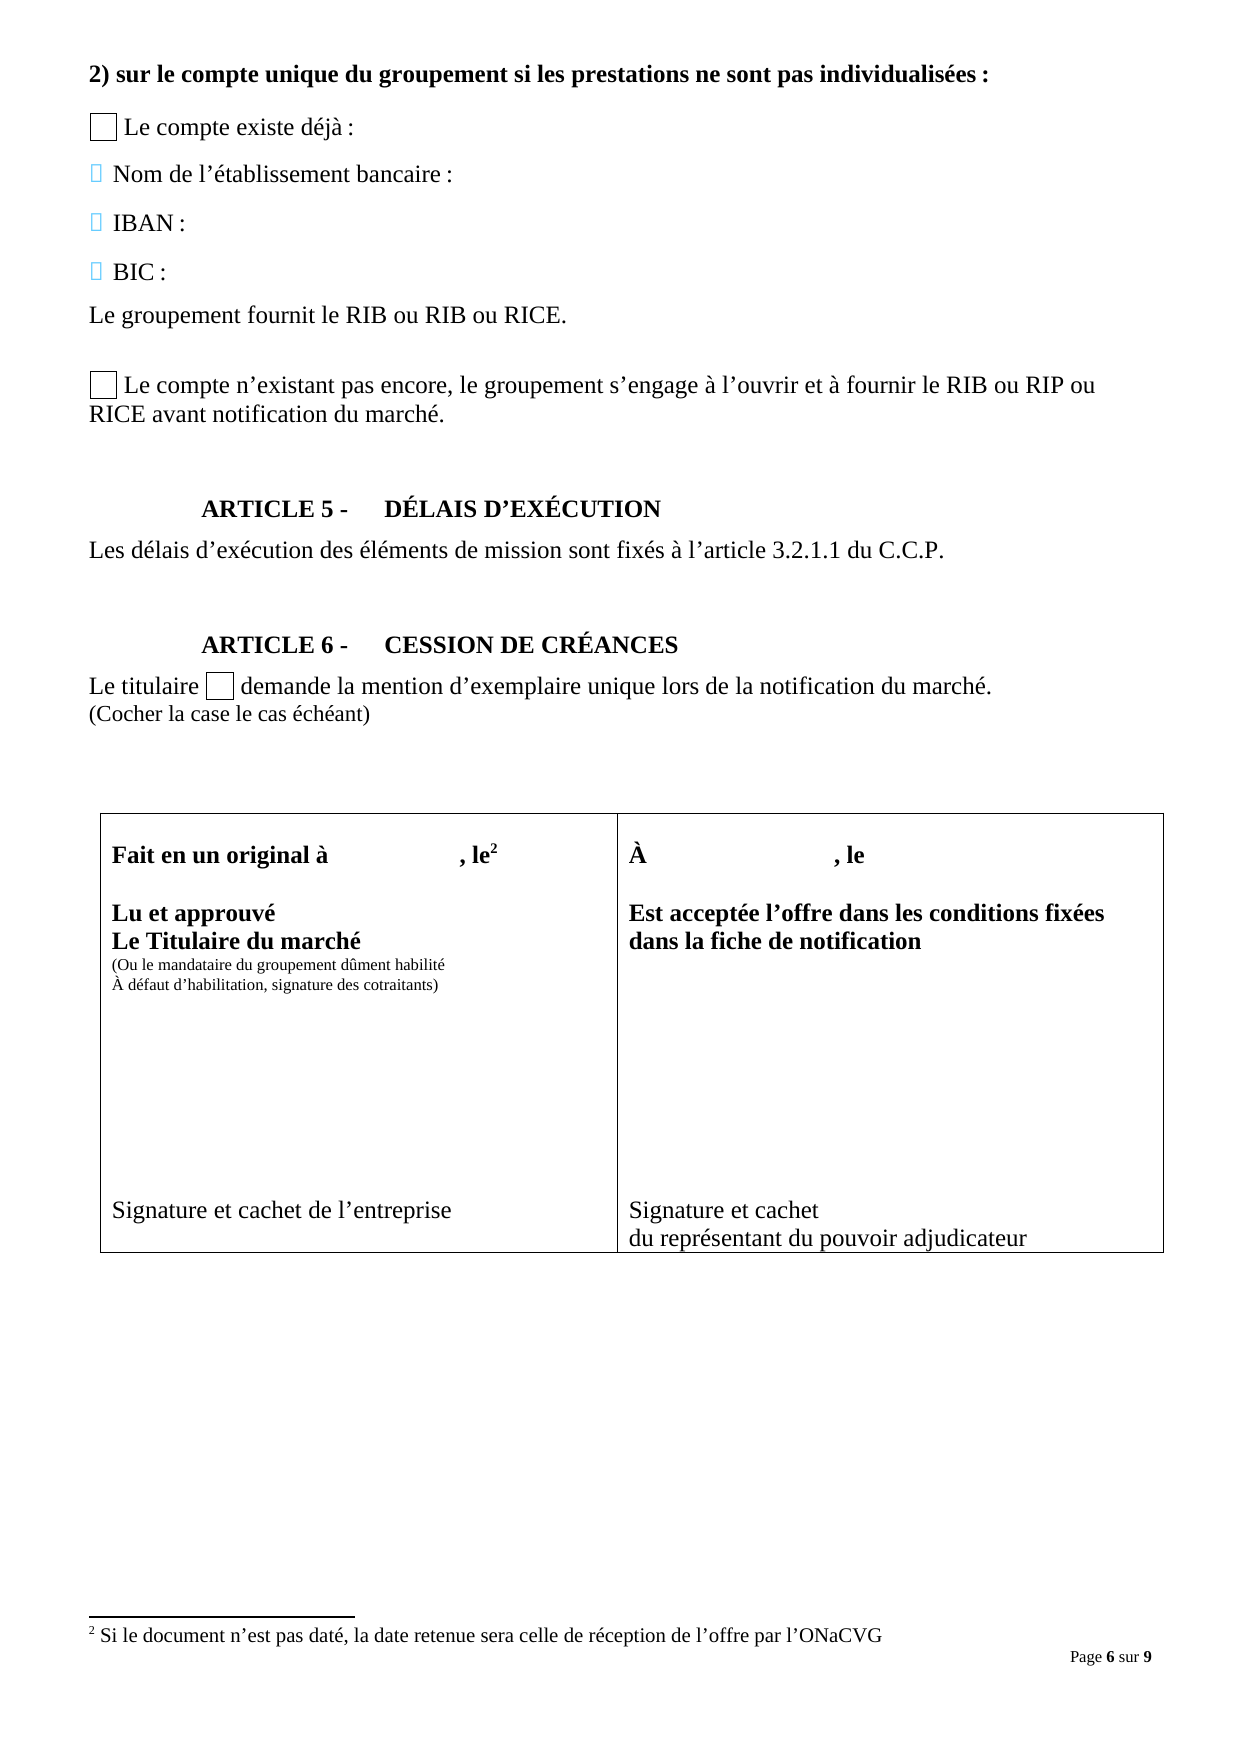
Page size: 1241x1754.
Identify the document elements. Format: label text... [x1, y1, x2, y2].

text  BIC : [89, 253, 1152, 288]
text Délais d’exécution [201, 494, 1152, 523]
text Le titulaire demande la mention d’exemplaire unique lors de la notification du marché. [89, 671, 1152, 700]
text Le groupement fournit le RIB ou RIB ou RICE. [89, 300, 1153, 329]
text  Nom de l’établissement bancaire : [89, 155, 1152, 190]
text  IBAN : [89, 204, 1152, 239]
text 2) sur le compte unique du groupement si les prestations ne sont pas individualisées : [89, 59, 1152, 88]
text CESSION DE CRÉANCES [201, 630, 1152, 659]
text Le compte n’existant pas encore, le groupement s’engage à l’ouvrir et à fournir le RIB ou RIP ou RICE avant notification du marché. [89, 370, 1152, 428]
text (Cocher la case le cas échéant) [89, 700, 1152, 726]
text Le compte existe déjà : [89, 112, 1152, 141]
text Les délais d’exécution des éléments de mission sont fixés à l’article 3.2.1.1 du C.C.P. [89, 535, 1153, 564]
table_header Fait en un original à , le Lu et approuvé Le Titulaire du marché (Ou le mandataire du groupement dûment habilité À défaut d’habilitation, signature des cotraitants) Signature et cachet de l’entreprise [101, 814, 617, 1252]
table_header À , le Est acceptée l’offre dans les conditions fixées dans la fiche de notification Signature et cachet du représentant du pouvoir adjudicateur [618, 814, 1163, 1252]
